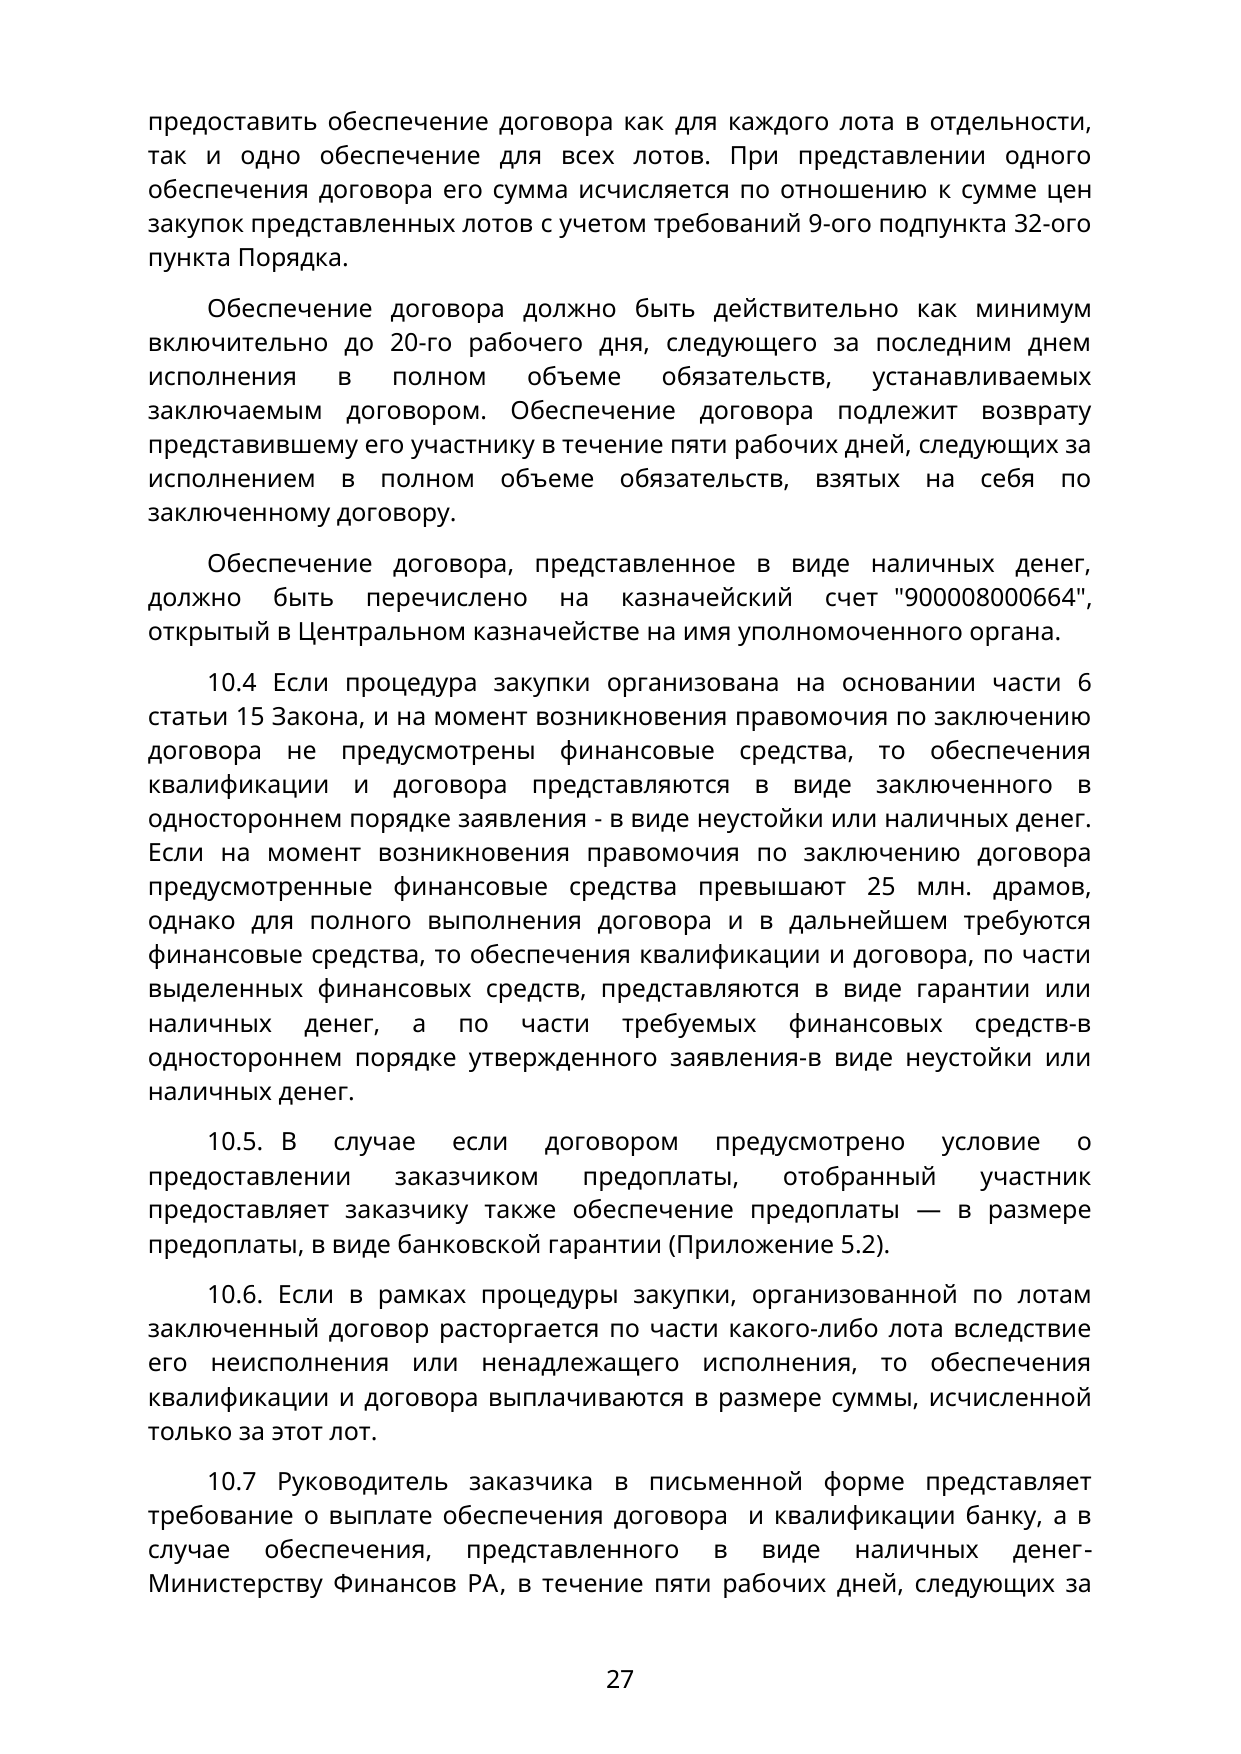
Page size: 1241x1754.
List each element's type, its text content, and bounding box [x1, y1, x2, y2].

text 10.6. Если в рамках процедуры закупки, организованной по лотам заключенный договор расторгается по части какого-либо лота вследствие его неисполнения или ненадлежащего исполнения, то обеспечения квалификации и договора выплачиваются в размере суммы, исчисленной только за этот лот. [148, 1277, 1092, 1447]
text Обеспечение договора должно быть действительно как минимум включительно до 20-го рабочего дня, следующего за последним днем исполнения в полном объеме обязательств, устанавливаемых заключаемым договором. Обеспечение договора подлежит возврату представившему его участнику в течение пяти рабочих дней, следующих за исполнением в полном объеме обязательств, взятых на себя по заключенному договору. [148, 290, 1092, 529]
text 10.4 Если процедура закупки организована на основании части 6 статьи 15 Закона, и на момент возникновения правомочия по заключению договора не предусмотрены финансовые средства, то обеспечения квалификации и договора представляются в виде заключенного в одностороннем порядке заявления - в виде неустойки или наличных денег. Если на момент возникновения правомочия по заключению договора предусмотренные финансовые средства превышают 25 млн. драмов, однако для полного выполнения договора и в дальнейшем требуются финансовые средства, то обеспечения квалификации и договора, по части выделенных финансовых средств, представляются в виде гарантии или наличных денег, а по части требуемых финансовых средств-в одностороннем порядке утвержденного заявления-в виде неустойки или наличных денег. [148, 664, 1092, 1107]
text Обеспечение договора, представленное в виде наличных денег, должно быть перечислено на казначейский счет "900008000664", открытый в Центральном казначействе на имя уполномоченного органа. [148, 546, 1092, 648]
text 10.5. В случае если договором предусмотрено условие о предоставлении заказчиком предоплаты, отобранный участник предоставляет заказчику также обеспечение предоплаты — в размере предоплаты, в виде банковской гарантии (Приложение 5.2). [148, 1124, 1092, 1260]
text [148, 1464, 1092, 1600]
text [148, 103, 1092, 274]
